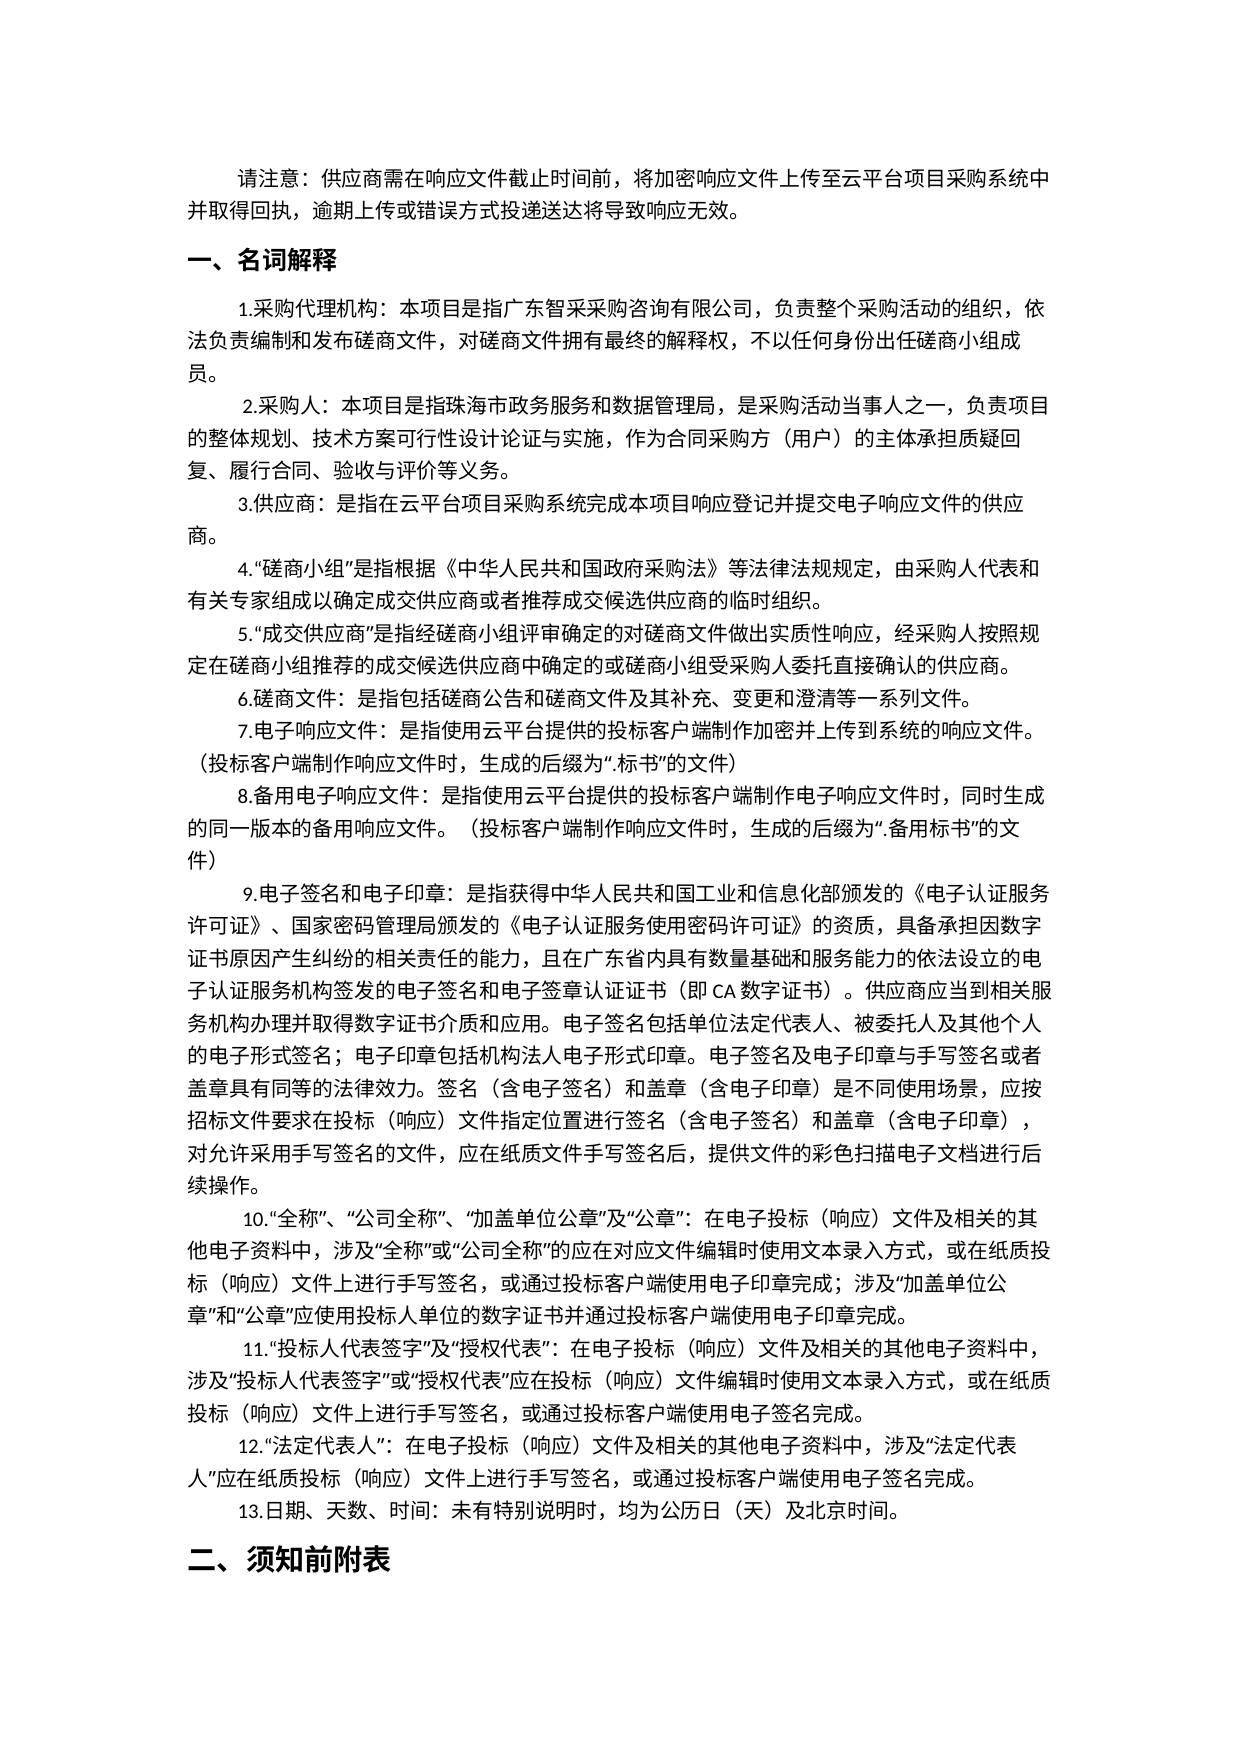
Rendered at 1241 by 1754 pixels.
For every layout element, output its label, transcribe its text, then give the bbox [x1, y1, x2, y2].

text 2.采购人：本项目是指珠海市政务服务和数据管理局，是采购活动当事人之一，负责项目的整体规划、技术方案可行性设计论证与实施，作为合同采购方（用户）的主体承担质疑回复、履行合同、验收与评价等义务。 [187, 389, 1053, 487]
text 二、须知前附表 [187, 1527, 1053, 1592]
text 8.备用电子响应文件：是指使用云平台提供的投标客户端制作电子响应文件时，同时生成的同一版本的备用响应文件。（投标客户端制作响应文件时，生成的后缀为“.备用标书”的文件） [187, 779, 1053, 877]
text 10.“全称”、“公司全称”、“加盖单位公章”及“公章”：在电子投标（响应）文件及相关的其他电子资料中，涉及“全称”或“公司全称”的应在对应文件编辑时使用文本录入方式，或在纸质投标（响应）文件上进行手写签名，或通过投标客户端使用电子印章完成；涉及“加盖单位公章”和“公章”应使用投标人单位的数字证书并通过投标客户端使用电子印章完成。 [187, 1202, 1053, 1332]
text 请注意：供应商需在响应文件截止时间前，将加密响应文件上传至云平台项目采购系统中并取得回执，逾期上传或错误方式投递送达将导致响应无效。 [187, 162, 1053, 227]
text 一、名词解释 [187, 227, 1053, 292]
text 7.电子响应文件：是指使用云平台提供的投标客户端制作加密并上传到系统的响应文件。（投标客户端制作响应文件时，生成的后缀为“.标书”的文件） [187, 714, 1053, 779]
text 12.“法定代表人”：在电子投标（响应）文件及相关的其他电子资料中，涉及“法定代表人”应在纸质投标（响应）文件上进行手写签名，或通过投标客户端使用电子签名完成。 [187, 1429, 1053, 1494]
text 6.磋商文件：是指包括磋商公告和磋商文件及其补充、变更和澄清等一系列文件。 [187, 682, 1053, 714]
text 5.“成交供应商”是指经磋商小组评审确定的对磋商文件做出实质性响应，经采购人按照规定在磋商小组推荐的成交候选供应商中确定的或磋商小组受采购人委托直接确认的供应商。 [187, 617, 1053, 682]
text 1.采购代理机构：本项目是指广东智采采购咨询有限公司，负责整个采购活动的组织，依法负责编制和发布磋商文件，对磋商文件拥有最终的解释权，不以任何身份出任磋商小组成员。 [187, 292, 1053, 389]
text 13.日期、天数、时间：未有特别说明时，均为公历日（天）及北京时间。 [187, 1494, 1053, 1527]
text 9.电子签名和电子印章：是指获得中华人民共和国工业和信息化部颁发的《电子认证服务许可证》、国家密码管理局颁发的《电子认证服务使用密码许可证》的资质，具备承担因数字证书原因产生纠纷的相关责任的能力，且在广东省内具有数量基础和服务能力的依法设立的电子认证服务机构签发的电子签名和电子签章认证证书（即CA数字证书）。供应商应当到相关服务机构办理并取得数字证书介质和应用。电子签名包括单位法定代表人、被委托人及其他个人的电子形式签名；电子印章包括机构法人电子形式印章。电子签名及电子印章与手写签名或者盖章具有同等的法律效力。签名（含电子签名）和盖章（含电子印章）是不同使用场景，应按招标文件要求在投标（响应）文件指定位置进行签名（含电子签名）和盖章（含电子印章），对允许采用手写签名的文件，应在纸质文件手写签名后，提供文件的彩色扫描电子文档进行后续操作。 [187, 877, 1053, 1202]
text 3.供应商：是指在云平台项目采购系统完成本项目响应登记并提交电子响应文件的供应商。 [187, 487, 1053, 552]
text 11.“投标人代表签字”及“授权代表”：在电子投标（响应）文件及相关的其他电子资料中，涉及“投标人代表签字”或“授权代表”应在投标（响应）文件编辑时使用文本录入方式，或在纸质投标（响应）文件上进行手写签名，或通过投标客户端使用电子签名完成。 [187, 1332, 1053, 1429]
text 4.“磋商小组”是指根据《中华人民共和国政府采购法》等法律法规规定，由采购人代表和有关专家组成以确定成交供应商或者推荐成交候选供应商的临时组织。 [187, 552, 1053, 617]
